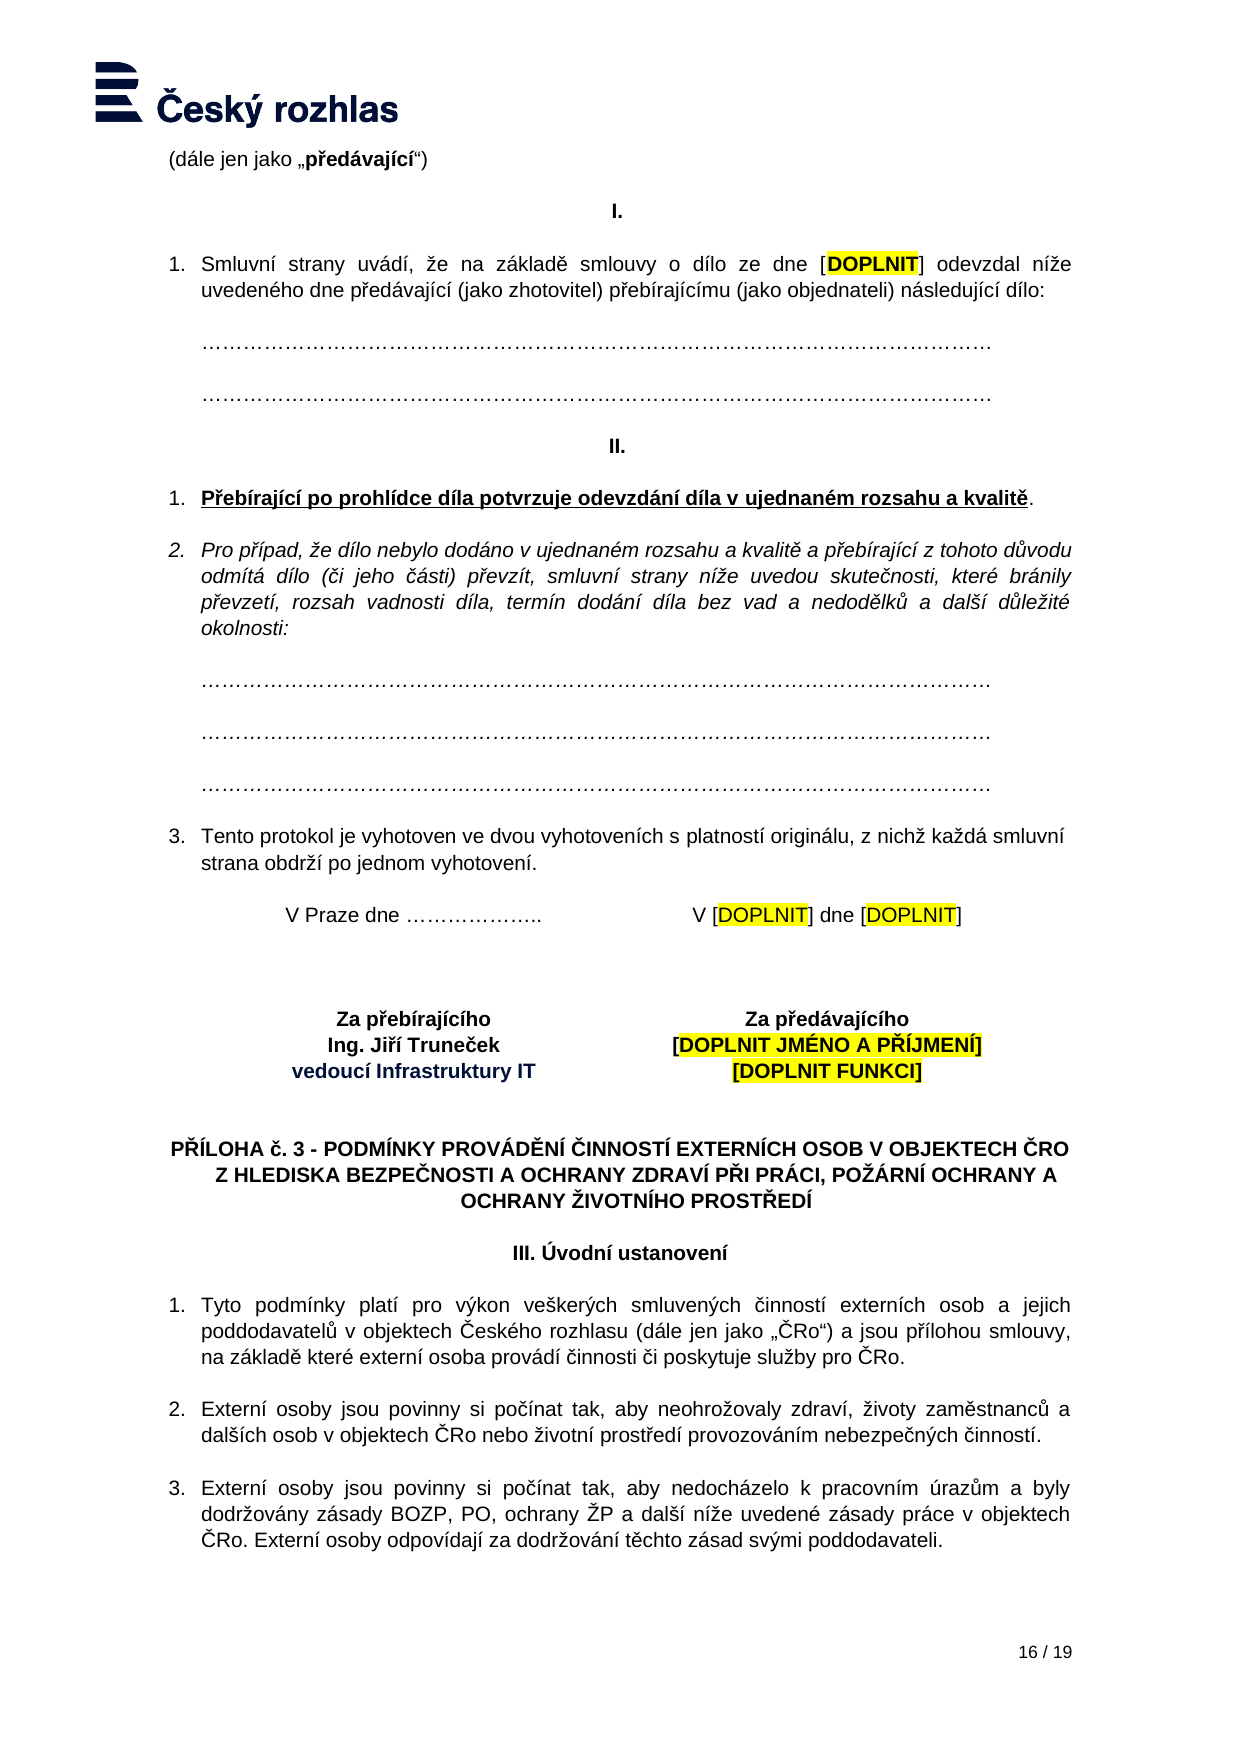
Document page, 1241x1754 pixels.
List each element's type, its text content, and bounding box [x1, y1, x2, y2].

list Tento protokol je vyhotoven ve dvou vyhotoveních s platností originálu, z nichž každá smluvní strana obdrží po jednom vyhotovení. [168, 823, 1072, 875]
list Pro případ, že dílo nebylo dodáno v ujednaném rozsahu a kvalitě a přebírající z tohoto důvodu odmítá dílo (či jeho části) převzít, smluvní strany níže uvedou skutečnosti, které bránily převzetí, rozsah vadnosti díla, termín dodání díla bez vad a nedodělků a další důležité okolnosti: [168, 537, 1072, 641]
list PŘÍLOHA č. 3 - PODMÍNKY PROVÁDĚNÍ ČINNOSTÍ EXTERNÍCH OSOB V OBJEKTECH ČRO Z HLEDISKA BEZPEČNOSTI A OCHRANY ZDRAVÍ PŘI PRÁCI, POŽÁRNÍ OCHRANY A OCHRANY ŽIVOTNÍHO PROSTŘEDÍ [168, 1136, 1072, 1214]
list …………………………………………………………………………………………………… [201, 380, 1072, 406]
subtitle Úvodní ustanovení [168, 1240, 1072, 1266]
list Externí osoby jsou povinny si počínat tak, aby neohrožovaly zdraví, životy zaměstnanců a dalších osob v objektech ČRo nebo životní prostředí provozováním nebezpečných činností. [168, 1396, 1072, 1448]
subtitle …………………………………………………………………………………………………… [201, 771, 1072, 797]
table_header V Praze dne ……………….. [207, 901, 621, 927]
list …………………………………………………………………………………………………… [201, 328, 1072, 354]
list Tyto podmínky platí pro výkon veškerých smluvených činností externích osob a jejich poddodavatelů v objektech Českého rozhlasu (dále jen jako „ČRo“) a jsou přílohou smlouvy, na základě které externí osoba provádí činnosti či poskytuje služby pro ČRo. [168, 1292, 1072, 1370]
list Přebírající po prohlídce díla potvrzuje odevzdání díla v ujednaném rozsahu a kvalitě. [168, 484, 1072, 511]
table_cell Za předávajícího [DOPLNIT JMÉNO A PŘÍJMENÍ] [DOPLNIT FUNKCI] [621, 927, 1033, 1083]
list Externí osoby jsou povinny si počínat tak, aby nedocházelo k pracovním úrazům a byly dodržovány zásady BOZP, PO, ochrany ŽP a další níže uvedené zásady práce v objektech ČRo. Externí osoby odpovídají za dodržování těchto zásad svými poddodavateli. [168, 1474, 1072, 1552]
text (dále jen jako „předávající“) [168, 146, 1072, 172]
table_cell Za přebírajícího Ing. Jiří Truneček vedoucí Infrastruktury IT [207, 927, 621, 1083]
subtitle …………………………………………………………………………………………………… [201, 719, 1072, 745]
subtitle …………………………………………………………………………………………………… [168, 667, 1072, 693]
table_header V [DOPLNIT] dne [DOPLNIT] [621, 901, 1033, 927]
list Smluvní strany uvádí, že na základě smlouvy o dílo ze dne [DOPLNIT] odevzdal níže uvedeného dne předávající (jako zhotovitel) přebírajícímu (jako objednateli) následující dílo: [168, 250, 1072, 302]
picture [95, 62, 398, 128]
